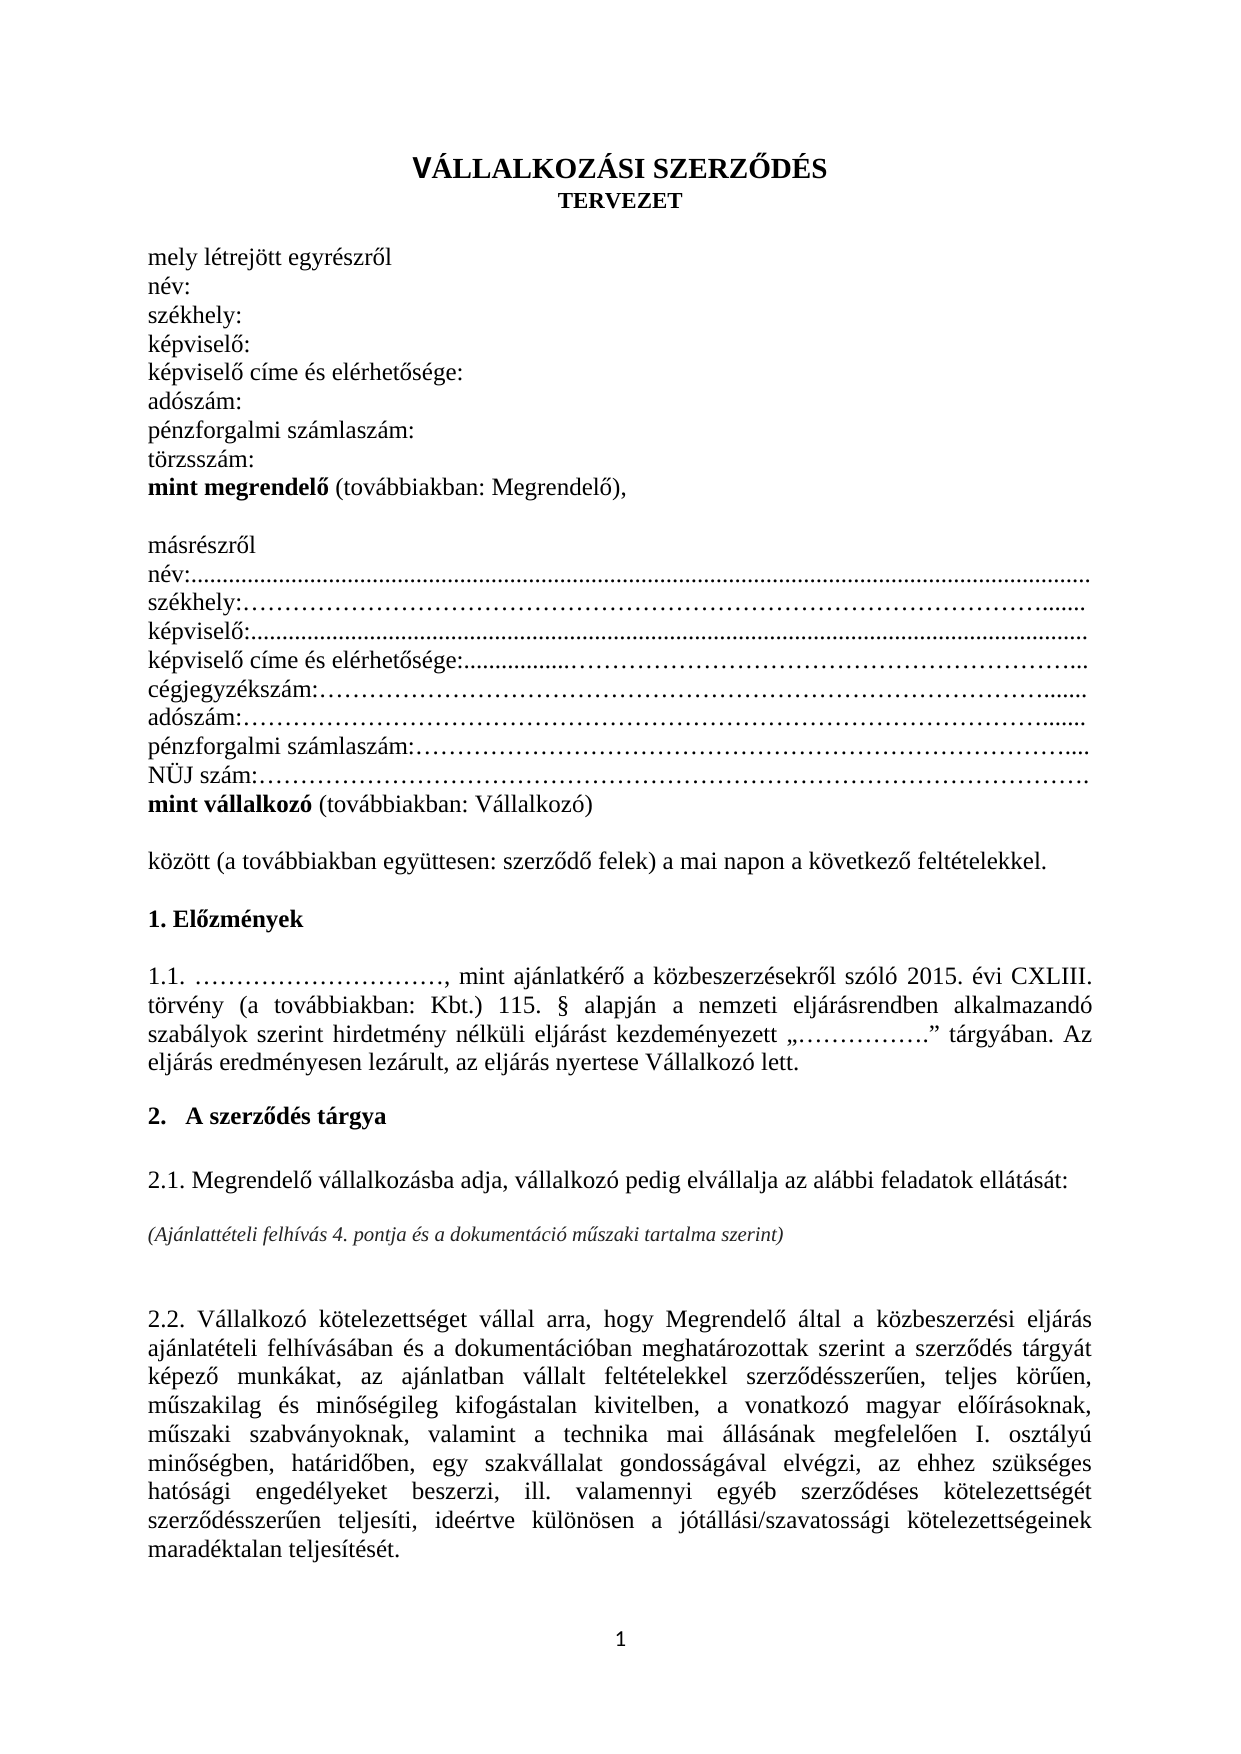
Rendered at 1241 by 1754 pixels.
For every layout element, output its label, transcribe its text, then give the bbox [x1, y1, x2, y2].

text 1.1. …………………………, mint ajánlatkérő a közbeszerzésekről szóló 2015. évi CXLIII. törvény (a továbbiakban: Kbt.) 115. § alapján a nemzeti eljárásrendben alkalmazandó szabályok szerint hirdetmény nélküli eljárást kezdeményezett „…………….” tárgyában. Az eljárás eredményesen lezárult, az eljárás nyertese Vállalkozó lett. [148, 961, 1093, 1076]
text 2.2. Vállalkozó kötelezettséget vállal arra, hogy Megrendelő által a közbeszerzési eljárás ajánlatételi felhívásában és a dokumentációban meghatározottak szerint a szerződés tárgyát képező munkákat, az ajánlatban vállalt feltételekkel szerződésszerűen, teljes körűen, műszakilag és minőségileg kifogástalan kivitelben, a vonatkozó magyar előírásoknak, műszaki szabványoknak, valamint a technika mai állásának megfelelően I. osztályú minőségben, határidőben, egy szakvállalat gondosságával elvégzi, az ehhez szükséges hatósági engedélyeket beszerzi, ill. valamennyi egyéb szerződéses kötelezettségét szerződésszerűen teljesíti, ideértve különösen a jótállási/szavatossági kötelezettségeinek maradéktalan teljesítését. [148, 1304, 1093, 1563]
text székhely: [148, 300, 1093, 329]
text cégjegyzékszám:……………………………………………………………………………....... [148, 674, 1093, 702]
text 2.1. Megrendelő vállalkozásba adja, vállalkozó pedig elvállalja az alábbi feladatok ellátását: [148, 1165, 1093, 1194]
text pénzforgalmi számlaszám: [148, 415, 1093, 444]
text képviselő címe és elérhetősége: [148, 357, 1093, 386]
text név: [148, 271, 1093, 300]
text között (a továbbiakban együttesen: szerződő felek) a mai napon a következő feltételekkel. [148, 846, 1093, 875]
text képviselő: [148, 329, 1093, 357]
text NÜJ szám:………………………………………………………………………………………. [148, 760, 1093, 789]
text tervezet [148, 187, 1093, 214]
text adószám:……………………………………………………………………………………....... [148, 702, 1093, 731]
text székhely:……………………………………………………………………………………....... [148, 587, 1093, 616]
text mely létrejött egyrészről [148, 242, 1093, 271]
text Vállalkozási szerződés [148, 148, 1093, 187]
text képviselő címe és elérhetősége:.................……………………………………………………... [148, 645, 1093, 674]
text törzsszám: [148, 444, 1093, 472]
text mint megrendelő (továbbiakban: Megrendelő), [148, 472, 1093, 501]
text másrészről [148, 530, 1093, 559]
text név:................................................................................................................................................ [148, 559, 1093, 587]
text 2. A szerződés tárgya [148, 1101, 1093, 1130]
text adószám: [148, 386, 1093, 415]
text képviselő:...................................................................................................................................... [148, 616, 1093, 645]
text mint vállalkozó (továbbiakban: Vállalkozó) [148, 789, 1093, 817]
text pénzforgalmi számlaszám:…………………………………………………………………….... [148, 731, 1093, 760]
text (Ajánlattételi felhívás 4. pontja és a dokumentáció műszaki tartalma szerint) [148, 1222, 1093, 1246]
text 1. Előzmények [148, 904, 1093, 932]
